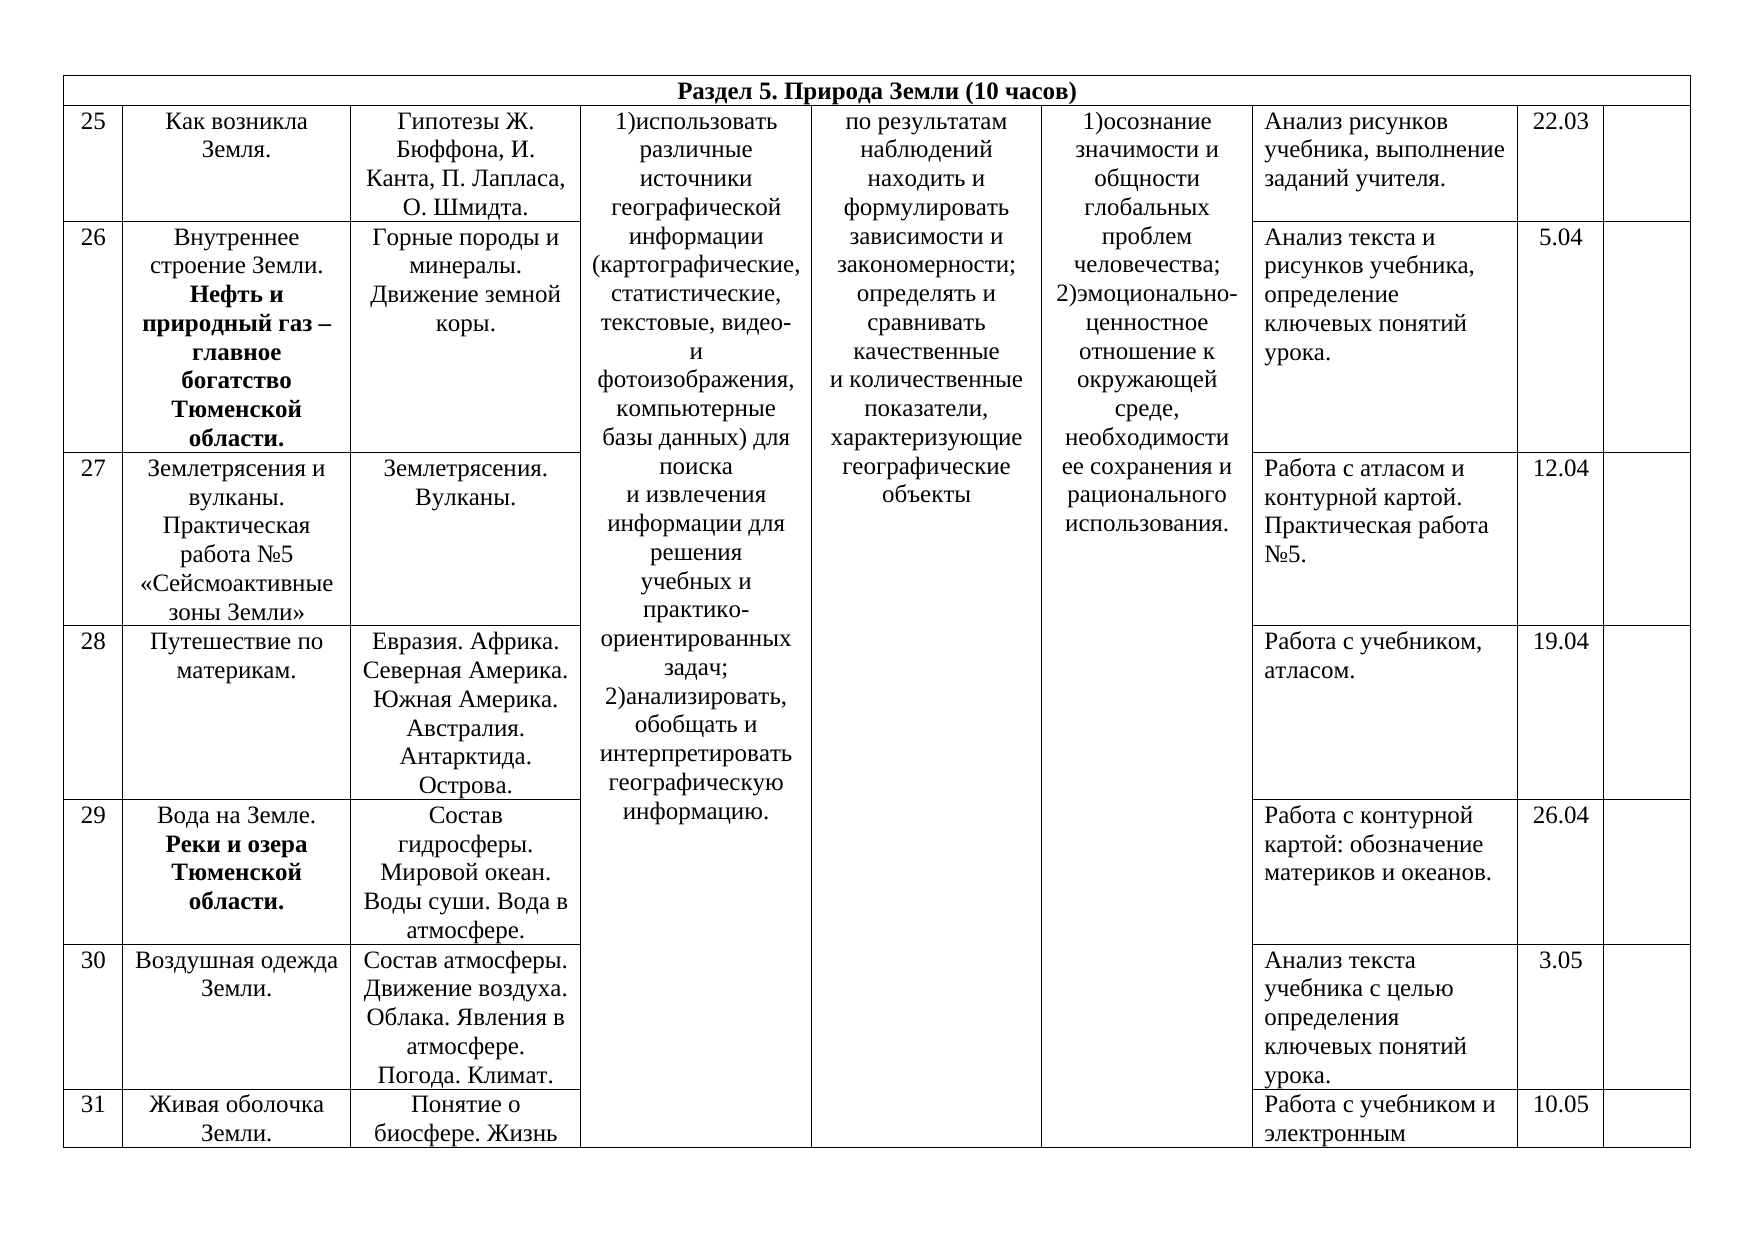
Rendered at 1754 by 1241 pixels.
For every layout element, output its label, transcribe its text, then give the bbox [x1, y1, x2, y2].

table_cell по результатам наблюдений находить и формулировать зависимости и закономерности; определять и сравнивать качественные и количественные показатели, характеризующие географические объекты [812, 106, 1041, 1147]
table_cell Анализ рисунков учебника, выполнение заданий учителя. [1253, 106, 1517, 221]
table_cell 27 [64, 453, 122, 625]
table_cell 25 [64, 106, 122, 221]
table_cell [123, 1090, 350, 1147]
table_cell Состав атмосферы. Движение воздуха. Облака. Явления в атмосфере. Погода. Климат. [351, 945, 580, 1088]
table_cell Землетрясения. Вулканы. [351, 453, 580, 625]
table_cell Гипотезы Ж. Бюффона, И. Канта, П. Лапласа, О. Шмидта. [351, 106, 580, 221]
table_cell [1604, 106, 1690, 221]
table_cell 31 [64, 1090, 122, 1147]
table_cell 1)использовать различные источники географической информации (картографические, статистические, текстовые, видео- и фотоизображения, компьютерные базы данных) для поиска и извлечения информации для решения учебных и практико-ориентированных задач; 2)анализировать, обобщать и интерпретировать географическую информацию. [581, 106, 811, 1147]
table_cell [1604, 800, 1690, 944]
table_cell [1604, 453, 1690, 625]
table_cell [1604, 1090, 1690, 1147]
table_cell 26 [64, 222, 122, 452]
table_cell Работа с учебником, атласом. [1253, 626, 1517, 799]
table_cell Как возникла Земля. [123, 106, 350, 221]
table_cell Евразия. Африка. Северная Америка. Южная Америка. Австралия. Антарктида. Острова. [351, 626, 580, 799]
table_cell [351, 1090, 580, 1147]
table_cell Горные породы и минералы. Движение земной коры. [351, 222, 580, 452]
table_cell Состав гидросферы. Мировой океан. Воды суши. Вода в атмосфере. [351, 800, 580, 944]
table_cell [1604, 626, 1690, 799]
table_cell 30 [64, 945, 122, 1088]
table_cell 10.05 [1518, 1090, 1603, 1147]
table_cell Анализ текста и рисунков учебника, определение ключевых понятий урока. [1253, 222, 1517, 452]
table_cell Работа с атласом и контурной картой. Практическая работа №5. [1253, 453, 1517, 625]
table_cell Воздушная одежда Земли. [123, 945, 350, 1088]
table_cell 3.05 [1518, 945, 1603, 1088]
table_cell Раздел 5. Природа Земли (10 часов) [64, 76, 1690, 105]
table_cell 28 [64, 626, 122, 799]
table_cell [1604, 945, 1690, 1088]
table_cell 12.04 [1518, 453, 1603, 625]
table_cell 22.03 [1518, 106, 1603, 221]
table_cell 5.04 [1518, 222, 1603, 452]
table_cell Землетрясения и вулканы. Практическая работа №5 «Сейсмоактивные зоны Земли» [123, 453, 350, 625]
table_cell Вода на Земле. Реки и озера Тюменской области. [123, 800, 350, 944]
table_cell [1604, 222, 1690, 452]
table_cell Путешествие по материкам. [123, 626, 350, 799]
table_cell Анализ текста учебника с целью определения ключевых понятий урока. [1253, 945, 1517, 1088]
table_cell 26.04 [1518, 800, 1603, 944]
table_cell Работа с контурной картой: обозначение материков и океанов. [1253, 800, 1517, 944]
table_cell 1)осознание значимости и общности глобальных проблем человечества; 2)эмоционально- ценностное отношение к окружающей среде, необходимости ее сохранения и рационального использования. [1042, 106, 1252, 1147]
table_cell 19.04 [1518, 626, 1603, 799]
table_cell 29 [64, 800, 122, 944]
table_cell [1253, 1090, 1517, 1147]
table_cell Внутреннее строение Земли. Нефть и природный газ – главное богатство Тюменской области. [123, 222, 350, 452]
